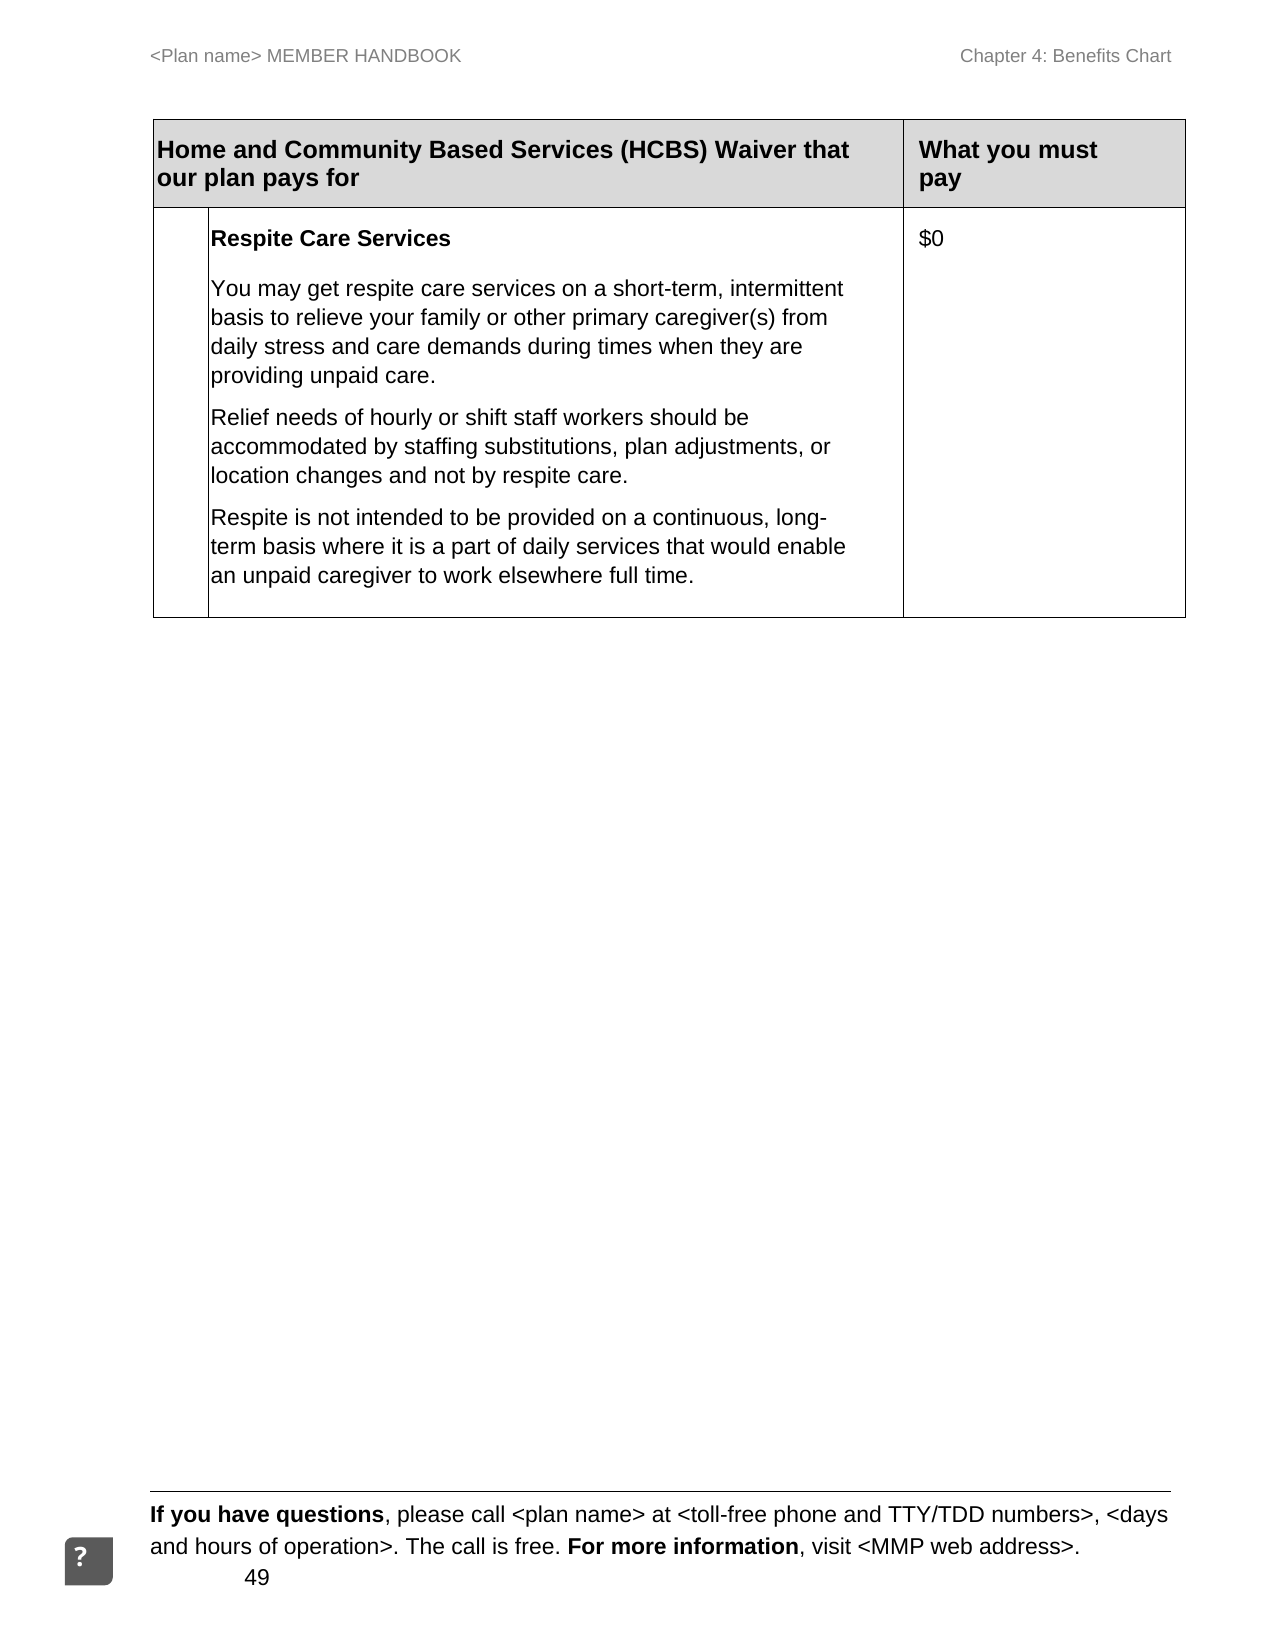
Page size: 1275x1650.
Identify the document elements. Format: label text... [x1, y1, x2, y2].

table_cell [154, 208, 208, 617]
table_cell Respite Care Services You may get respite care services on a short-term, intermittent basis to relieve your family or other primary caregiver(s) from daily stress and care demands during times when they are providing unpaid care. Relief needs of hourly or shift staff workers should be accommodated by staffing substitutions, plan adjustments, or location changes and not by respite care. Respite is not intended to be provided on a continuous, long-term basis where it is a part of daily services that would enable an unpaid caregiver to work elsewhere full time. [209, 208, 903, 617]
table_header Home and Community Based Services (HCBS) Waiver that our plan pays for [154, 120, 903, 207]
table_cell $0 [904, 208, 1185, 617]
table_header What you must pay [904, 120, 1185, 207]
